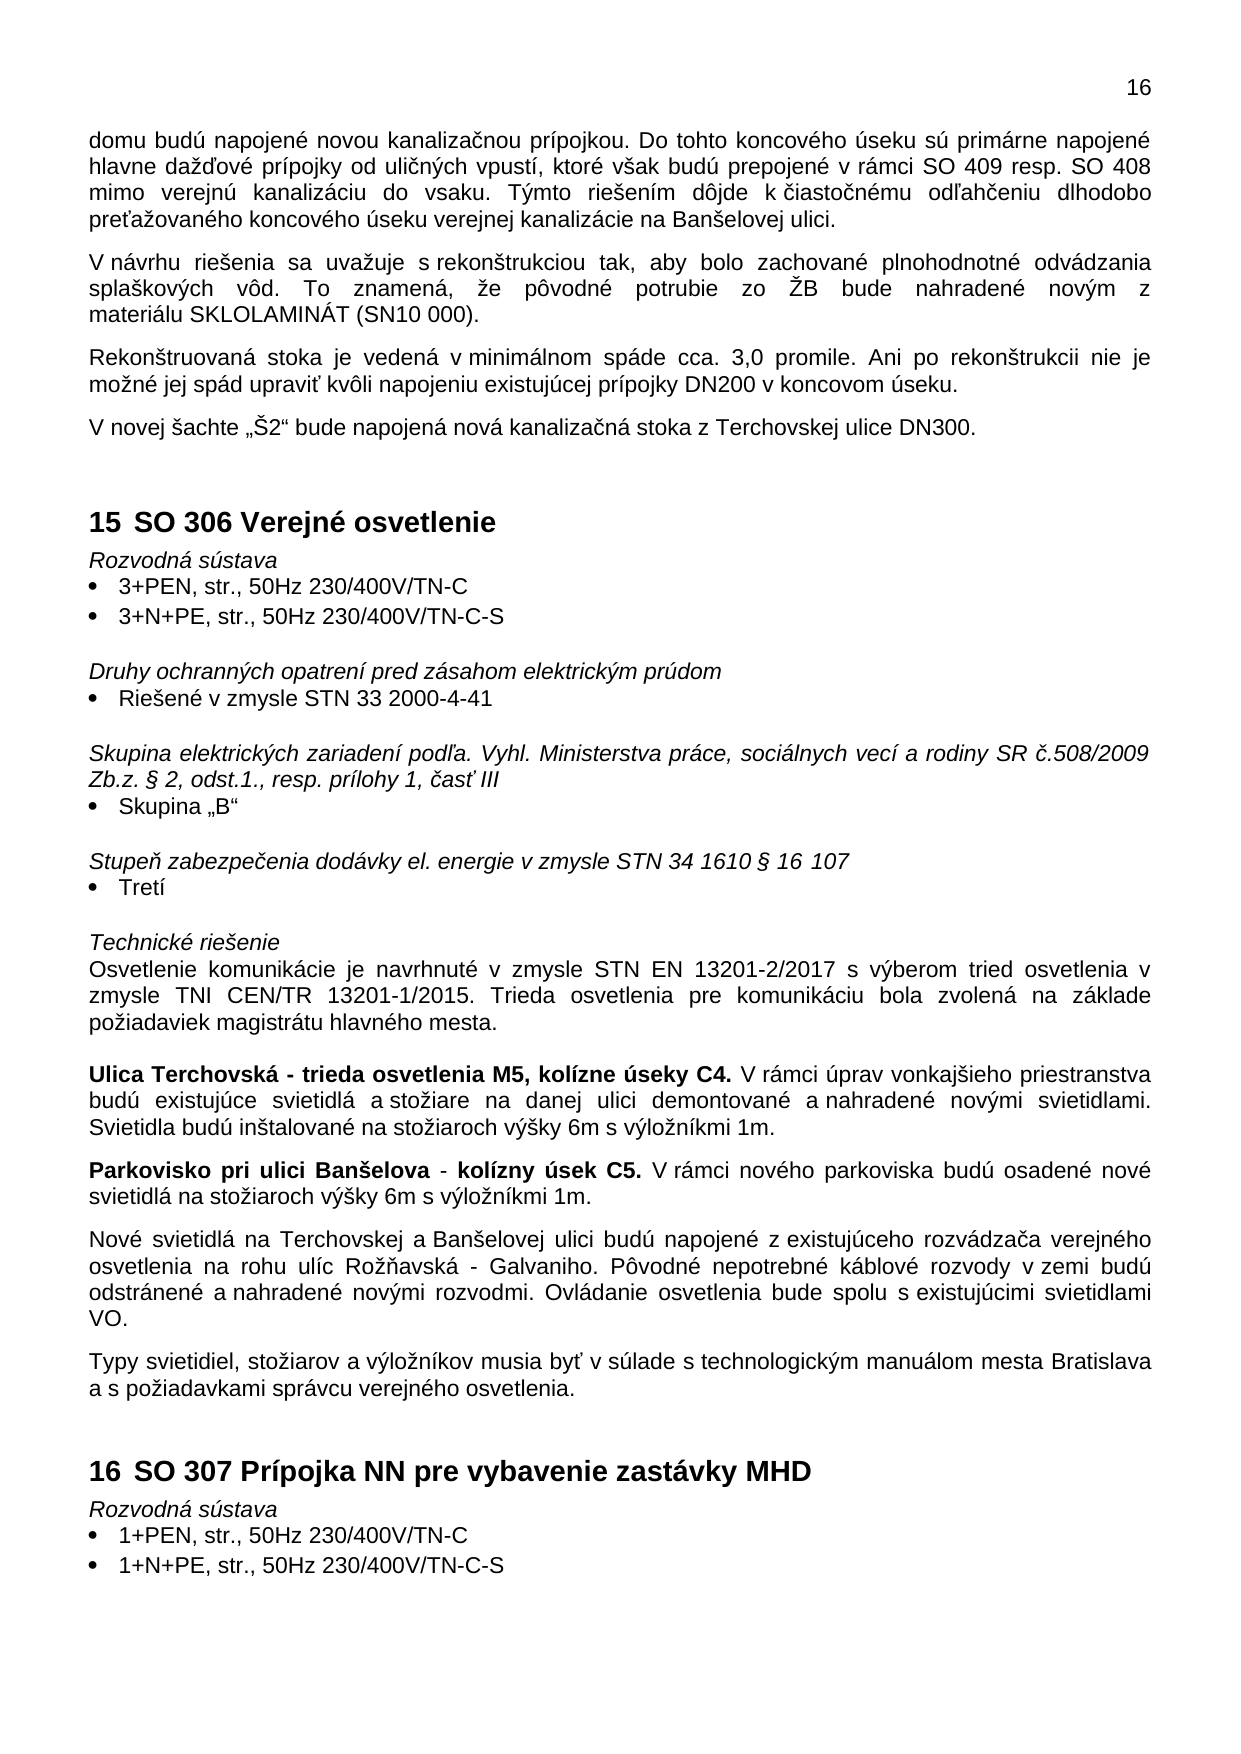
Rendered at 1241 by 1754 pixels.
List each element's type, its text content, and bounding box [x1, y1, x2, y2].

text V návrhu riešenia sa uvažuje s rekonštrukciou tak, aby bolo zachované plnohodnotné odvádzania splaškových vôd. To znamená, že pôvodné potrubie zo ŽB bude nahradené novým z materiálu SKLOLAMINÁT (SN10 000). [89, 249, 1152, 328]
text Ulica Terchovská - trieda osvetlenia M5, kolízne úseky C4. V rámci úprav vonkajšieho priestranstva budú existujúce svietidlá a stožiare na danej ulici demontované a nahradené novými svietidlami. Svietidla budú inštalované na stožiaroch výšky 6m s výložníkmi 1m. [89, 1061, 1152, 1140]
text Technické riešenie [89, 929, 1152, 956]
list 1+PEN, str., 50Hz 230/400V/TN-C [89, 1522, 1152, 1548]
list 3+N+PE, str., 50Hz 230/400V/TN-C-S [89, 603, 1152, 629]
subtitle SO 306 Verejné osvetlenie [89, 505, 1152, 538]
text Rekonštruovaná stoka je vedená v minimálnom spáde cca. 3,0 promile. Ani po rekonštrukcii nie je možné jej spád upraviť kvôli napojeniu existujúcej prípojky DN200 v koncovom úseku. [89, 344, 1152, 397]
text Osvetlenie komunikácie je navrhnuté v zmysle STN EN 13201-2/2017 s výberom tried osvetlenia v zmysle TNI CEN/TR 13201-1/2015. Trieda osvetlenia pre komunikáciu bola zvolená na základe požiadaviek magistrátu hlavného mesta. [89, 956, 1152, 1035]
text Typy svietidiel, stožiarov a výložníkov musia byť v súlade s technologickým manuálom mesta Bratislava a s požiadavkami správcu verejného osvetlenia. [89, 1348, 1152, 1401]
text Stupeň zabezpečenia dodávky el. energie v zmysle STN 34 1610 § 16 107 [89, 848, 1152, 874]
text Druhy ochranných opatrení pred zásahom elektrickým prúdom [89, 658, 1152, 685]
text Rozvodná sústava [89, 1496, 1152, 1522]
text Skupina elektrických zariadení podľa. Vyhl. Ministerstva práce, sociálnych vecí a rodiny SR č.508/2009 Zb.z. § 2, odst.1., resp. prílohy 1, časť III [89, 740, 1152, 793]
subtitle SO 307 Prípojka NN pre vybavenie zastávky MHD [89, 1454, 1152, 1487]
list 3+PEN, str., 50Hz 230/400V/TN-C [89, 573, 1152, 599]
text Parkovisko pri ulici Banšelova - kolízny úsek C5. V rámci nového parkoviska budú osadené nové svietidlá na stožiaroch výšky 6m s výložníkmi 1m. [89, 1157, 1152, 1209]
list Riešené v zmysle STN 33 2000-4-41 [89, 685, 1152, 711]
text V novej šachte „Š2“ bude napojená nová kanalizačná stoka z Terchovskej ulice DN300. [89, 414, 1152, 440]
list Tretí [89, 874, 1152, 901]
list Skupina „B“ [89, 793, 1152, 819]
text Nové svietidlá na Terchovskej a Banšelovej ulici budú napojené z existujúceho rozvádzača verejného osvetlenia na rohu ulíc Rožňavská - Galvaniho. Pôvodné nepotrebné káblové rozvody v zemi budú odstránené a nahradené novými rozvodmi. Ovládanie osvetlenia bude spolu s existujúcimi svietidlami VO. [89, 1226, 1152, 1332]
list 1+N+PE, str., 50Hz 230/400V/TN-C-S [89, 1552, 1152, 1578]
text Rozvodná sústava [89, 547, 1152, 573]
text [89, 127, 1152, 232]
